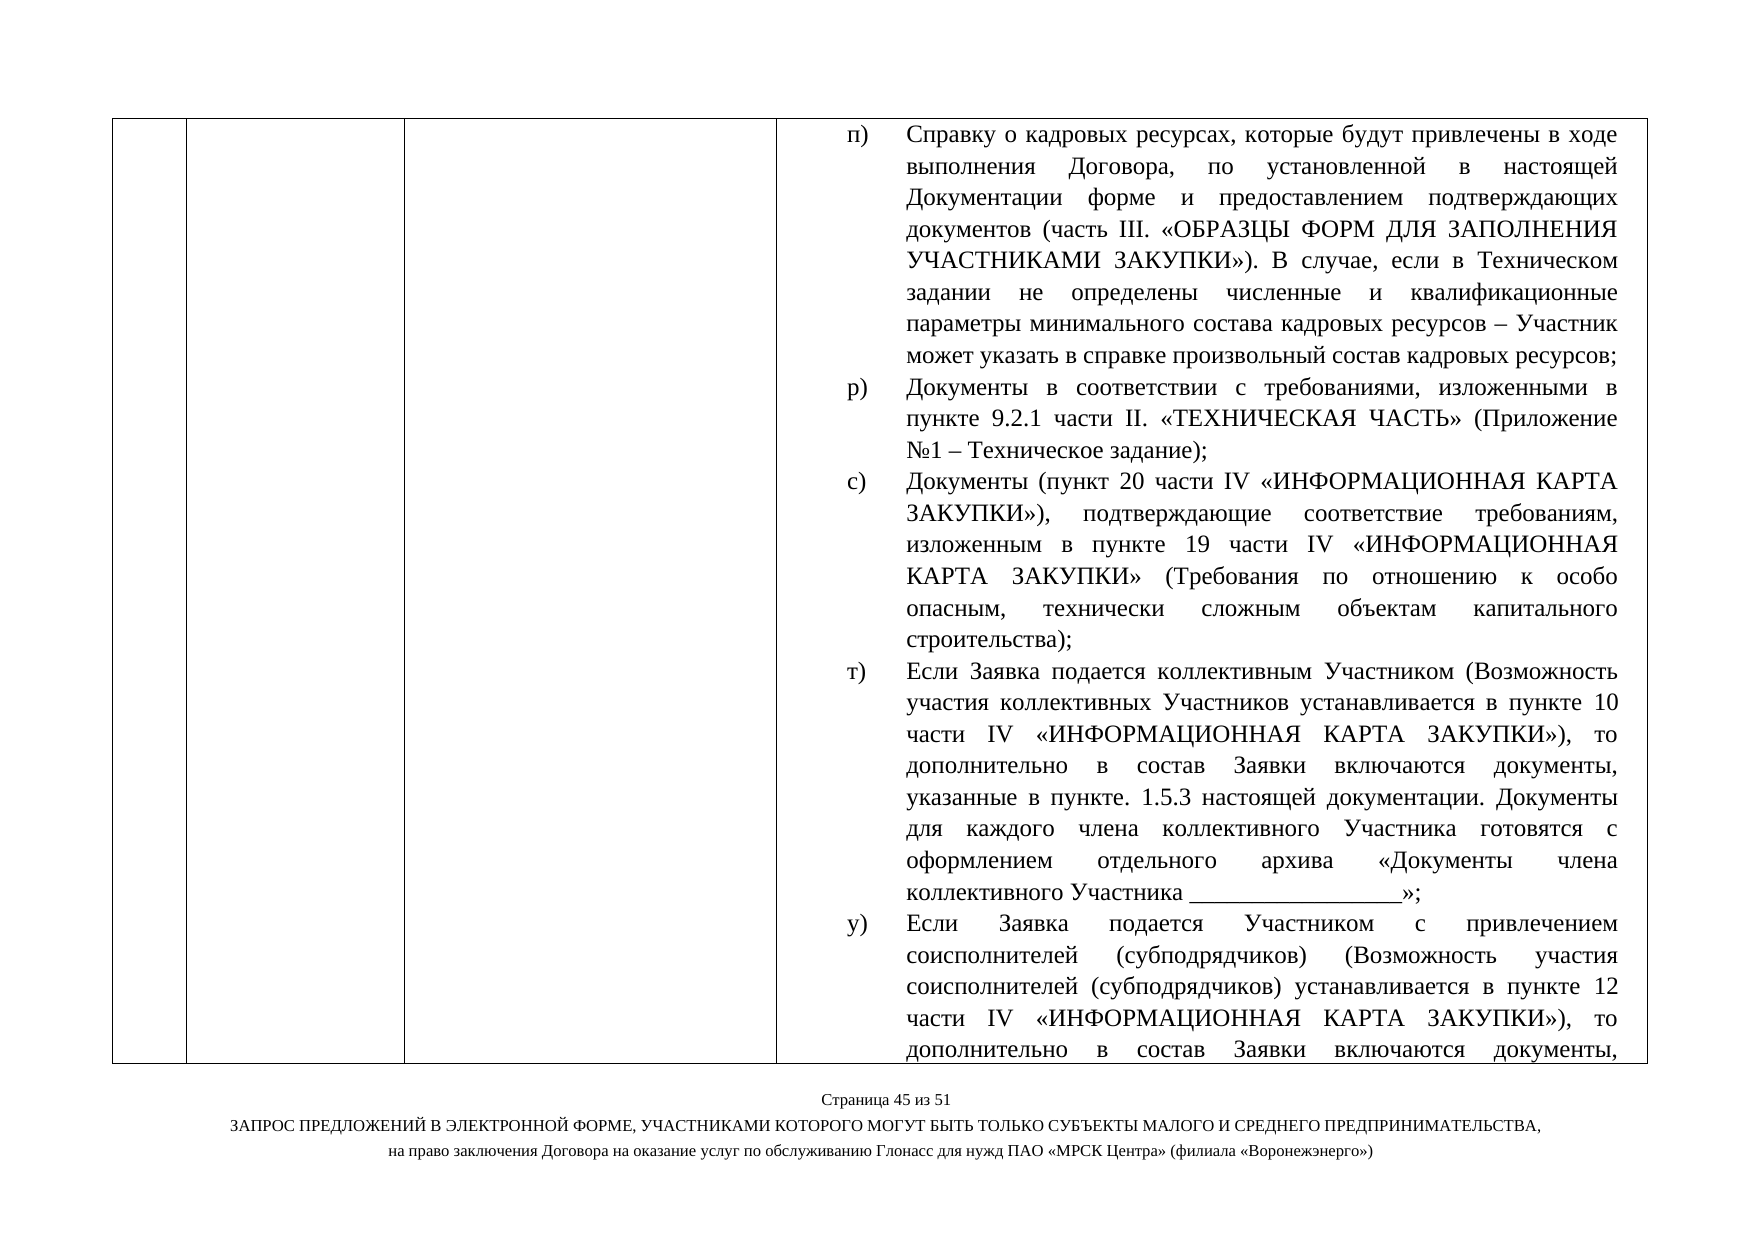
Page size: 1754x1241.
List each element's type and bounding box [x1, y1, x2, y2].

table_cell [405, 119, 776, 1063]
table_cell [113, 119, 186, 1063]
table_cell [187, 119, 404, 1063]
table_cell [777, 119, 1647, 1063]
